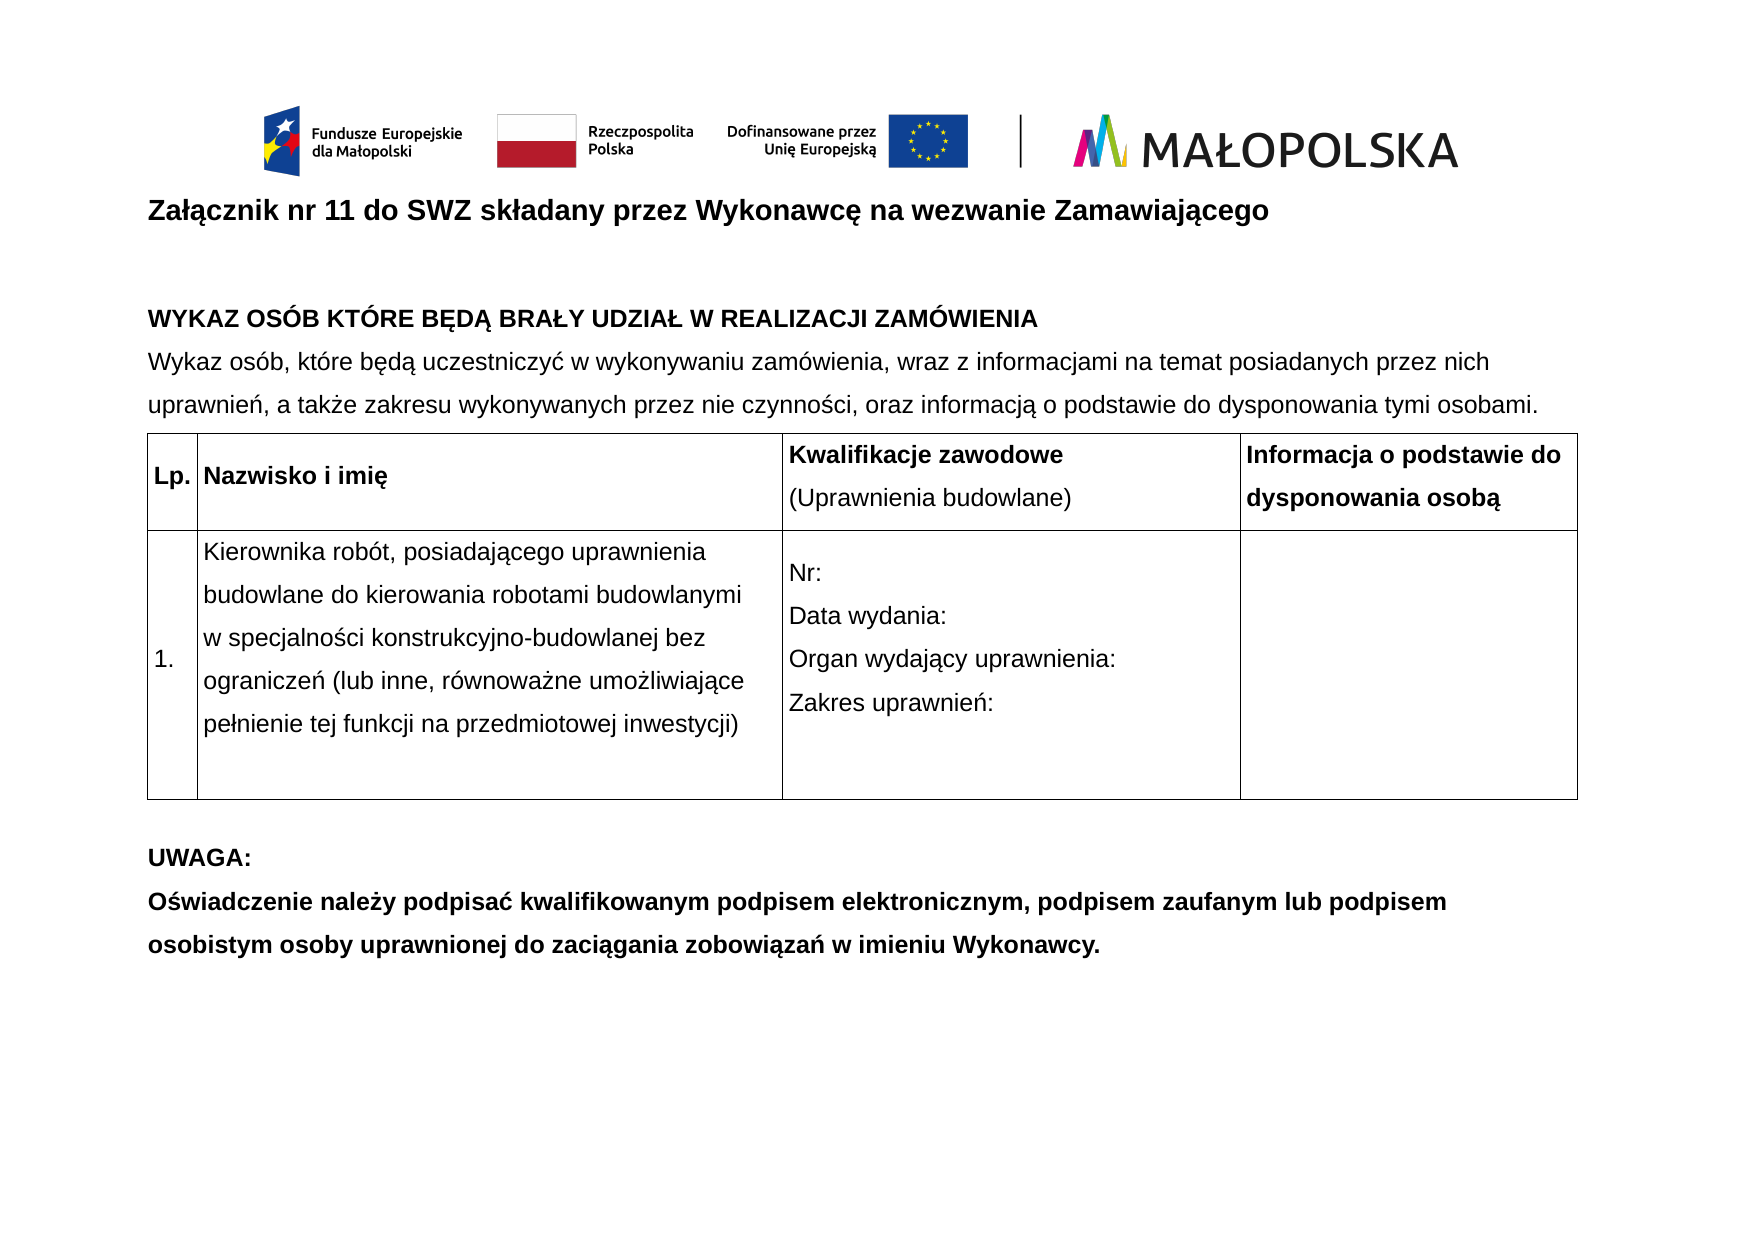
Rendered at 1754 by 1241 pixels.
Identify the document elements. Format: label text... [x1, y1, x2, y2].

table_cell [1241, 531, 1577, 799]
table_header Lp. [148, 434, 197, 530]
text Wykaz osób, które będą uczestniczyć w wykonywaniu zamówienia, wraz z informacjami na temat posiadanych przez nich uprawnień, a także zakresu wykonywanych przez nie czynności, oraz informacją o podstawie do dysponowania tymi osobami. [148, 347, 1577, 418]
text Oświadczenie należy podpisać kwalifikowanym podpisem elektronicznym, podpisem zaufanym lub podpisem osobistym osoby uprawnionej do zaciągania zobowiązań w imieniu Wykonawcy. [148, 886, 1577, 958]
subtitle Załącznik nr 11 do SWZ składany przez Wykonawcę na wezwanie Zamawiającego [148, 193, 1577, 227]
table_header Nazwisko i imię [198, 434, 782, 530]
table_cell 1. [148, 531, 197, 799]
table_header Informacja o podstawie do dysponowania osobą [1241, 434, 1577, 530]
picture [247, 88, 1477, 194]
table_header Kwalifikacje zawodowe (Uprawnienia budowlane) [783, 434, 1240, 530]
text WYKAZ OSÓB KTÓRE BĘDĄ BRAŁY UDZIAŁ W REALIZACJI ZAMÓWIENIA [148, 303, 1577, 332]
text UWAGA: [148, 843, 1577, 872]
table_cell Kierownika robót, posiadającego uprawnienia budowlane do kierowania robotami budowlanymi w specjalności konstrukcyjno-budowlanej bez ograniczeń (lub inne, równoważne umożliwiające pełnienie tej funkcji na przedmiotowej inwestycji) [198, 531, 782, 799]
table_cell Nr: Data wydania: Organ wydający uprawnienia: Zakres uprawnień: [783, 531, 1240, 799]
